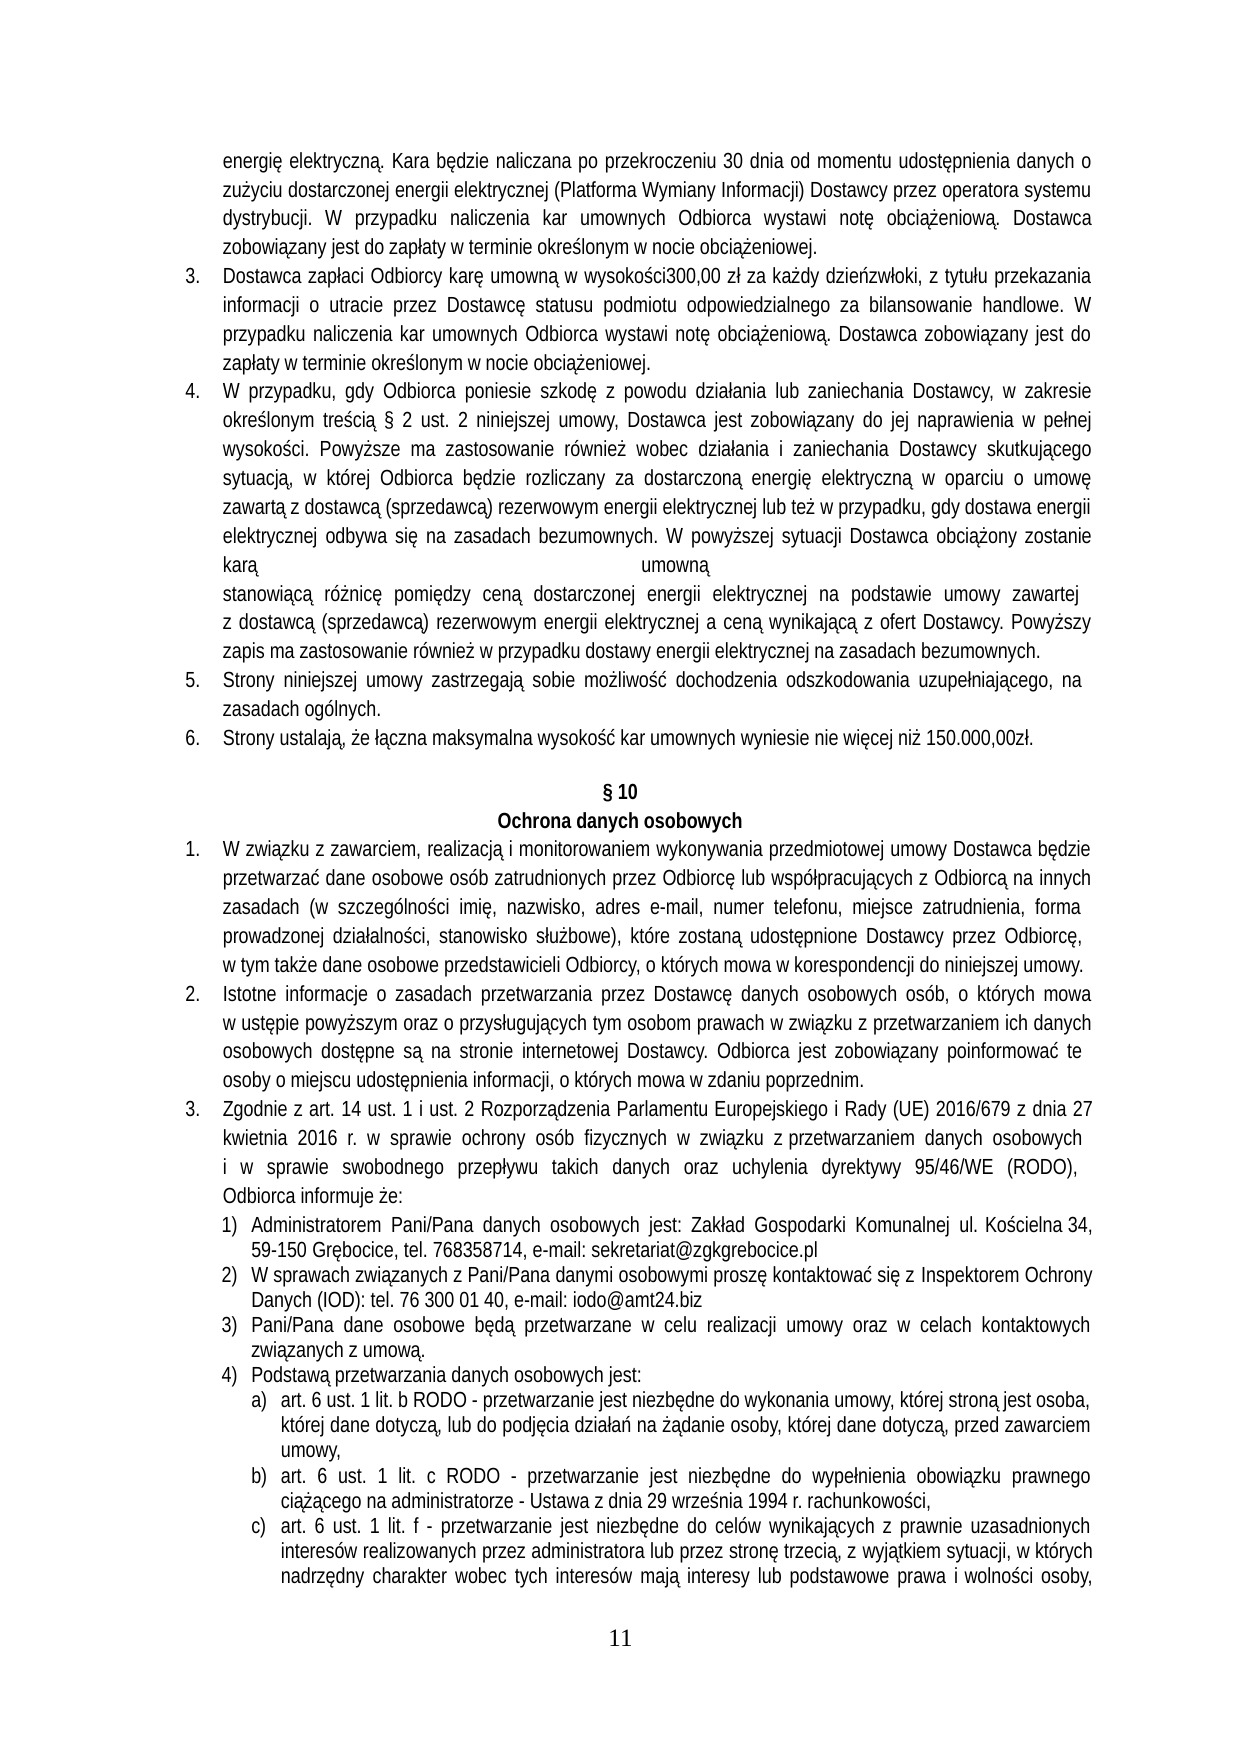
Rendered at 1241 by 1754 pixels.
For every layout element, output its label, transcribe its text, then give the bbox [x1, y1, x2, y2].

list Strony niniejszej umowy zastrzegają sobie możliwość dochodzenia odszkodowania uzupełniającego, na zasadach ogólnych. [185, 667, 1093, 721]
text Ochrona danych osobowych [148, 807, 1093, 833]
list W związku z zawarciem, realizacją i monitorowaniem wykonywania przedmiotowej umowy Dostawca będzie przetwarzać dane osobowe osób zatrudnionych przez Odbiorcę lub współpracujących z Odbiorcą na innych zasadach (w szczególności imię, nazwisko, adres e-mail, numer telefonu, miejsce zatrudnienia, forma prowadzonej działalności, stanowisko służbowe), które zostaną udostępnione Dostawcy przez Odbiorcę, w tym także dane osobowe przedstawicieli Odbiorcy, o których mowa w korespondencji do niniejszej umowy. [185, 836, 1093, 977]
list W sprawach związanych z Pani/Pana danymi osobowymi proszę kontaktować się z Inspektorem Ochrony Danych (IOD): tel. 76 300 01 40, e-mail: iodo@amt24.biz [221, 1262, 1093, 1312]
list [185, 148, 1093, 259]
list Administratorem Pani/Pana danych osobowych jest: Zakład Gospodarki Komunalnej ul. Kościelna 34, 59-150 Grębocice, tel. 768358714, e-mail: sekretariat@zgkgrebocice.pl [221, 1211, 1093, 1262]
list Istotne informacje o zasadach przetwarzania przez Dostawcę danych osobowych osób, o których mowa w ustępie powyższym oraz o przysługujących tym osobom prawach w związku z przetwarzaniem ich danych osobowych dostępne są na stronie internetowej Dostawcy. Odbiorca jest zobowiązany poinformować te osoby o miejscu udostępnienia informacji, o których mowa w zdaniu poprzednim. [185, 981, 1093, 1092]
list art. 6 ust. 1 lit. b RODO - przetwarzanie jest niezbędne do wykonania umowy, której stroną jest osoba, której dane dotyczą, lub do podjęcia działań na żądanie osoby, której dane dotyczą, przed zawarciem umowy, [251, 1387, 1093, 1462]
list Podstawą przetwarzania danych osobowych jest: [221, 1362, 1093, 1387]
list Strony ustalają, że łączna maksymalna wysokość kar umownych wyniesie nie więcej niż 150.000,00zł. [185, 725, 1093, 750]
list W przypadku, gdy Odbiorca poniesie szkodę z powodu działania lub zaniechania Dostawcy, w zakresie określonym treścią § 2 ust. 2 niniejszej umowy, Dostawca jest zobowiązany do jej naprawienia w pełnej wysokości. Powyższe ma zastosowanie również wobec działania i zaniechania Dostawcy skutkującego sytuacją, w której Odbiorca będzie rozliczany za dostarczoną energię elektryczną w oparciu o umowę zawartą z dostawcą (sprzedawcą) rezerwowym energii elektrycznej lub też w przypadku, gdy dostawa energii elektrycznej odbywa się na zasadach bezumownych. W powyższej sytuacji Dostawca obciążony zostanie karą umowną stanowiącą różnicę pomiędzy ceną dostarczonej energii elektrycznej na podstawie umowy zawartej z dostawcą (sprzedawcą) rezerwowym energii elektrycznej a ceną wynikającą z ofert Dostawcy. Powyższy zapis ma zastosowanie również w przypadku dostawy energii elektrycznej na zasadach bezumownych. [185, 378, 1093, 663]
list art. 6 ust. 1 lit. c RODO - przetwarzanie jest niezbędne do wypełnienia obowiązku prawnego ciążącego na administratorze - Ustawa z dnia 29 września 1994 r. rachunkowości, [251, 1462, 1093, 1513]
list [251, 1513, 1093, 1588]
list Pani/Pana dane osobowe będą przetwarzane w celu realizacji umowy oraz w celach kontaktowych związanych z umową. [221, 1312, 1093, 1362]
list Zgodnie z art. 14 ust. 1 i ust. 2 Rozporządzenia Parlamentu Europejskiego i Rady (UE) 2016/679 z dnia 27 kwietnia 2016 r. w sprawie ochrony osób fizycznych w związku z przetwarzaniem danych osobowych i w sprawie swobodnego przepływu takich danych oraz uchylenia dyrektywy 95/46/WE (RODO), Odbiorca informuje że: [185, 1096, 1093, 1208]
text § 10 [148, 779, 1093, 804]
list Dostawca zapłaci Odbiorcy karę umowną w wysokości300,00 zł za każdy dzieńzwłoki, z tytułu przekazania informacji o utracie przez Dostawcę statusu podmiotu odpowiedzialnego za bilansowanie handlowe. W przypadku naliczenia kar umownych Odbiorca wystawi notę obciążeniową. Dostawca zobowiązany jest do zapłaty w terminie określonym w nocie obciążeniowej. [185, 263, 1093, 375]
